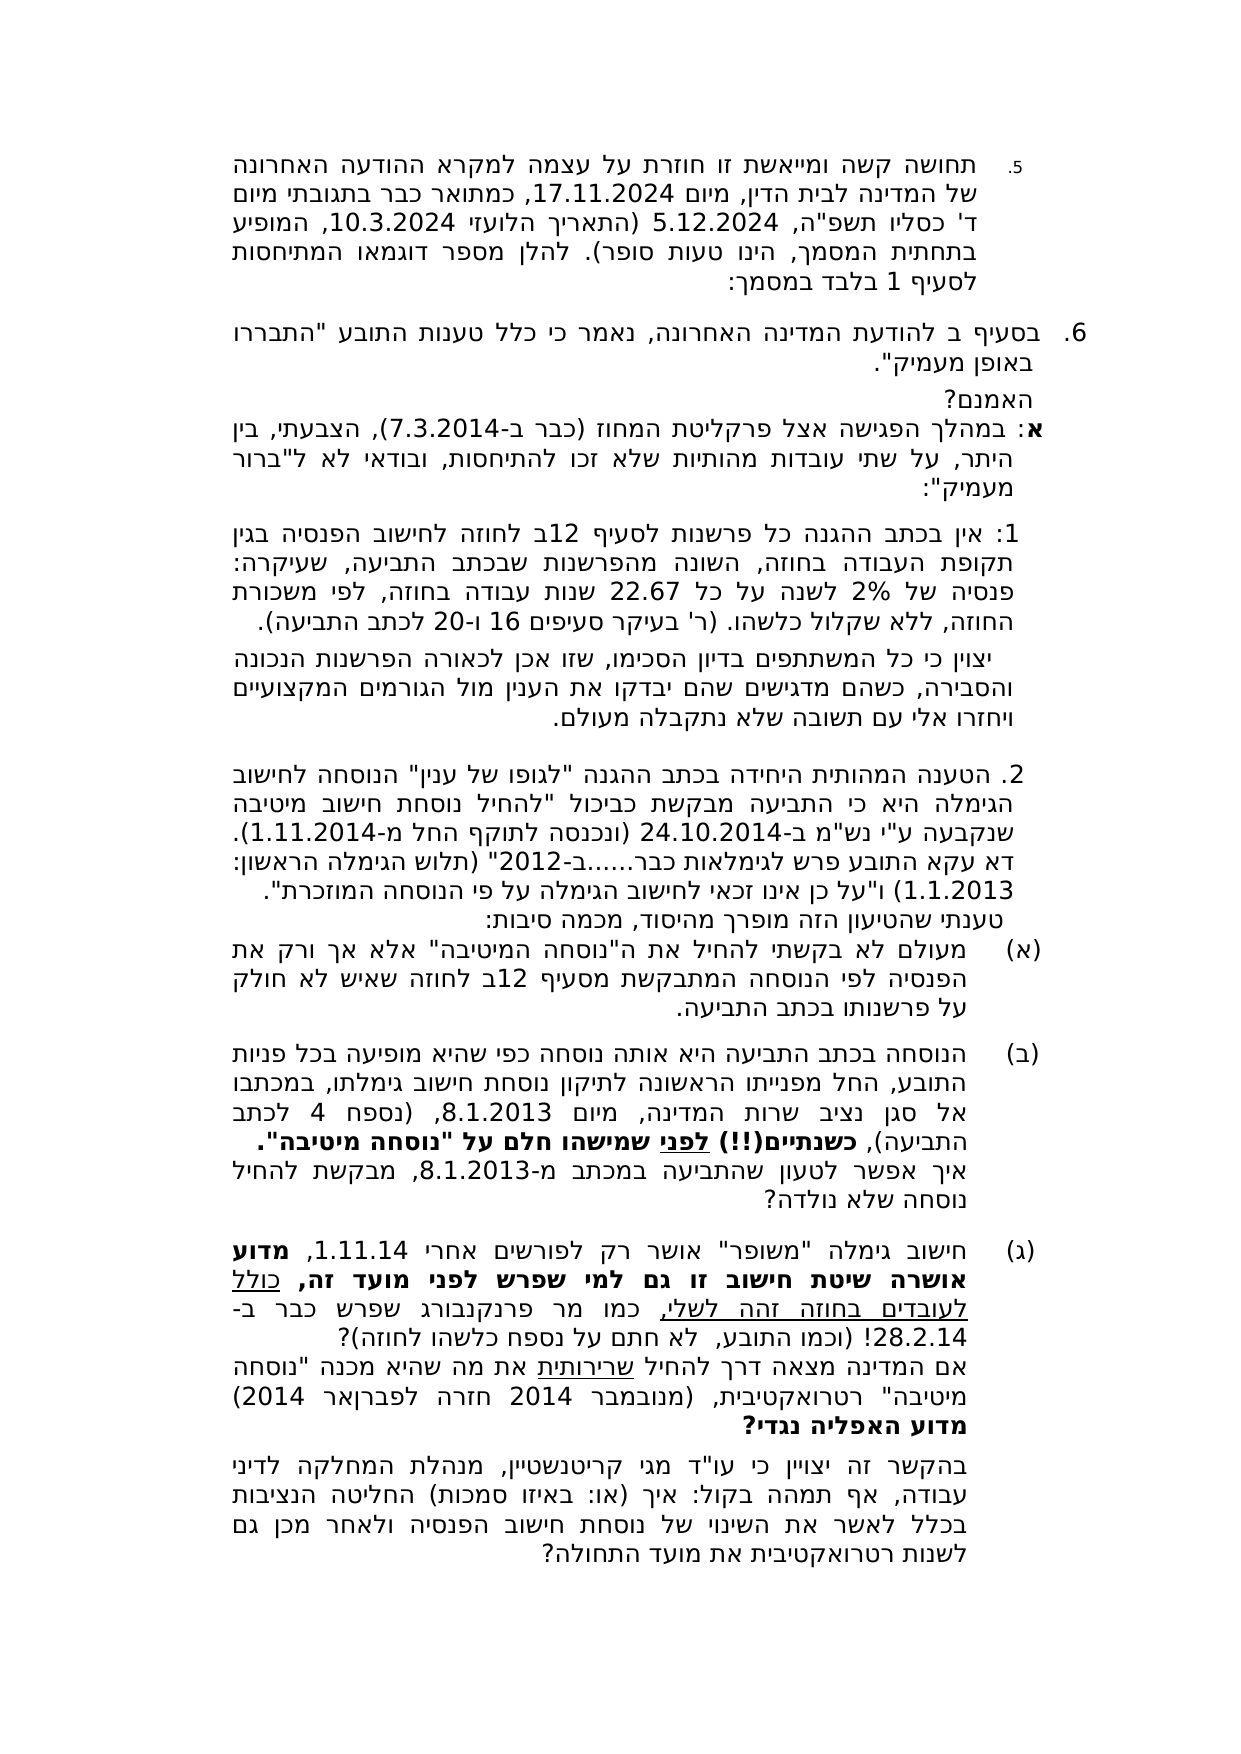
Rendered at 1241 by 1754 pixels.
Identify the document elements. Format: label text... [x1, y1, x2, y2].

list בסעיף ב להודעת המדינה האחרונה, נאמר כי כלל טענות התובע "התבררו באופן מעמיק". [232, 318, 1063, 377]
text 2. הטענה המהותית היחידה בכתב ההגנה "לגופו של ענין" הנוסחה לחישוב הגימלה היא כי התביעה מבקשת כביכול "להחיל נוסחת חישוב מיטיבה שנקבעה ע"י נש"מ ב-24.10.2014 (ונכנסה לתוקף החל מ-1.11.2014). דא עקא התובע פרש לגימלאות כבר......ב-2012" (תלוש הגימלה הראשון: 1.1.2013) ו"על כן אינו זכאי לחישוב הגימלה על פי הנוסחה המוזכרת". [232, 760, 1044, 906]
list בהקשר זה יצויין כי עו"ד מגי קריטנשטיין, מנהלת המחלקה לדיני עבודה, אף תמהה בקול: איך (או: באיזו סמכות) החליטה הנציבות בכלל לאשר את השינוי של נוסחת חישוב הפנסיה ולאחר מכן גם לשנות רטרואקטיבית את מועד התחולה? [232, 1451, 968, 1568]
text א: במהלך הפגישה אצל פרקליטת המחוז (כבר ב-7.3.2014), הצבעתי, בין היתר, על שתי עובדות מהותיות שלא זכו להתיחסות, ובודאי לא ל"ברור מעמיק": [232, 414, 1044, 502]
text האמנם? [232, 385, 1033, 414]
list חישוב גימלה "משופר" אושר רק לפורשים אחרי 1.11.14, מדוע אושרה שיטת חישוב זו גם למי שפרש לפני מועד זה, כולל לעובדים בחוזה זהה לשלי, כמו מר פרנקנבורג שפרש כבר ב-28.2.14! (וכמו התובע, לא חתם על נספח כלשהו לחוזה)? [232, 1236, 1006, 1353]
text 1: אין בכתב ההגנה כל פרשנות לסעיף 12ב לחוזה לחישוב הפנסיה בגין תקופת העבודה בחוזה, השונה מהפרשנות שבכתב התביעה, שעיקרה: פנסיה של 2% לשנה על כל 22.67 שנות עבודה בחוזה, לפי משכורת החוזה, ללא שקלול כלשהו. (ר' בעיקר סעיפים 16 ו-20 לכתב התביעה). [232, 519, 1044, 636]
list איך אפשר לטעון שהתביעה במכתב מ-8.1.2013, מבקשת להחיל נוסחה שלא נולדה? [232, 1156, 968, 1214]
list מעולם לא בקשתי להחיל את ה"נוסחה המיטיבה" אלא אך ורק את הפנסיה לפי הנוסחה המתבקשת מסעיף 12ב לחוזה שאיש לא חולק על פרשנותו בכתב התביעה. [232, 935, 1006, 1022]
text טענתי שהטיעון הזה מופרך מהיסוד, מכמה סיבות: [232, 906, 1044, 935]
list הנוסחה בכתב התביעה היא אותה נוסחה כפי שהיא מופיעה בכל פניות התובע, החל מפנייתו הראשונה לתיקון נוסחת חישוב גימלתו, במכתבו אל סגן נציב שרות המדינה, מיום 8.1.2013, (נספח 4 לכתב התביעה), כשנתיים(!!) לפני שמישהו חלם על "נוסחה מיטיבה". [232, 1039, 1006, 1156]
list תחושה קשה ומייאשת זו חוזרת על עצמה למקרא ההודעה האחרונה של המדינה לבית הדין, מיום 17.11.2024, כמתואר כבר בתגובתי מיום ד' כסליו תשפ"ה, 5.12.2024 (התאריך הלועזי 10.3.2024, המופיע בתחתית המסמך, הינו טעות סופר). להלן מספר דוגמאו המתיחסות לסעיף 1 בלבד במסמך: [232, 150, 1007, 296]
list אם המדינה מצאה דרך להחיל שרירותית את מה שהיא מכנה "נוסחה מיטיבה" רטרואקטיבית, (מנובמבר 2014 חזרה לפברןאר 2014) מדוע האפליה נגדי? [232, 1353, 968, 1440]
text יצוין כי כל המשתתפים בדיון הסכימו, שזו אכן לכאורה הפרשנות הנכונה והסבירה, כשהם מדגישים שהם יבדקו את הענין מול הגורמים המקצועיים ויחזרו אלי עם תשובה שלא נתקבלה מעולם. [232, 644, 1044, 732]
